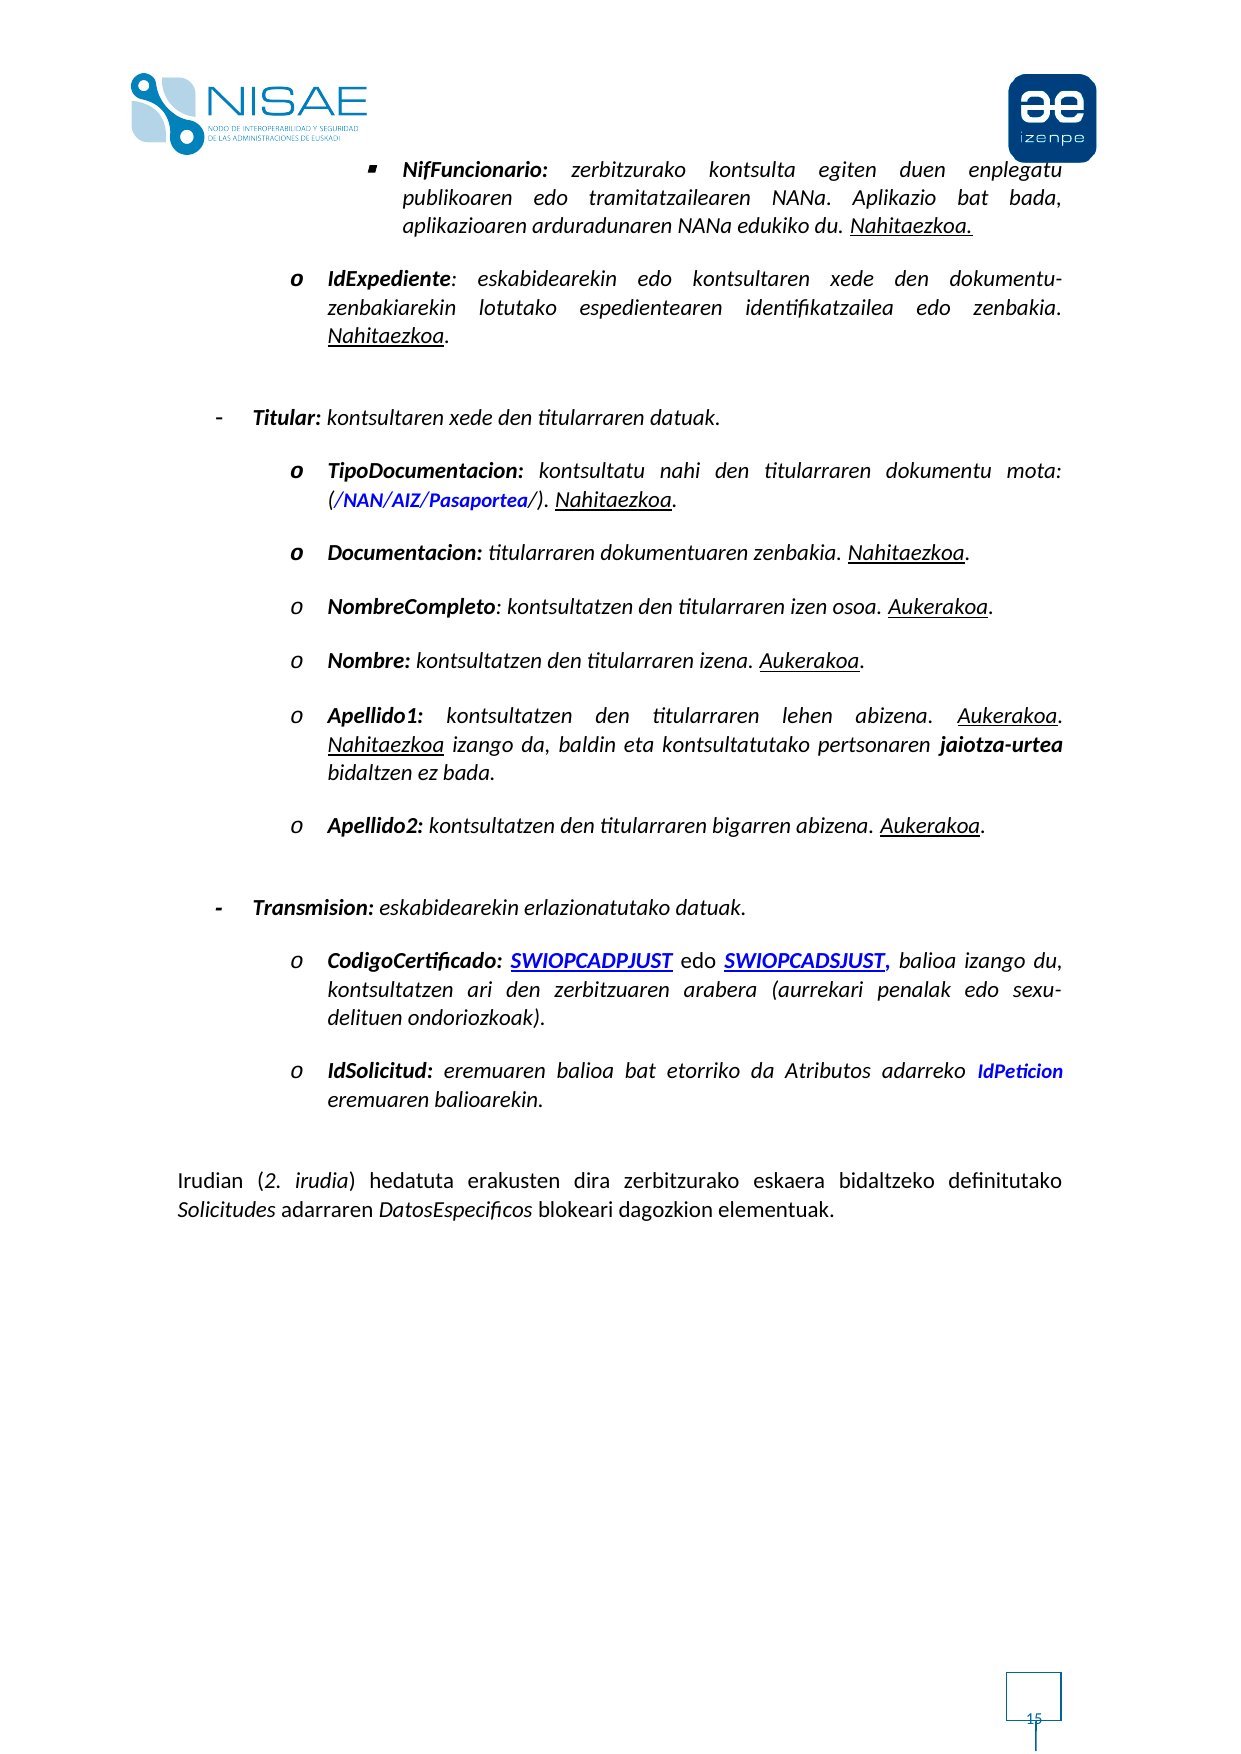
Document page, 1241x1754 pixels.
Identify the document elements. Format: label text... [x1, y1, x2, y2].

list TipoDocumentacion: kontsultatu nahi den titularraren dokumentu mota: (/NAN/AIZ/Pasaportea/). Nahitaezkoa. [290, 456, 1063, 513]
picture [1007, 74, 1097, 163]
list Documentacion: titularraren dokumentuaren zenbakia. Nahitaezkoa. [290, 538, 1063, 567]
list Apellido2: kontsultatzen den titularraren bigarren abizena. Aukerakoa. [290, 811, 1063, 840]
list NifFuncionario: zerbitzurako kontsulta egiten duen enplegatu publikoaren edo tramitatzailearen NANa. Aplikazio bat bada, aplikazioaren arduradunaren NANa edukiko du. Nahitaezkoa. [365, 155, 1063, 239]
picture [181, 131, 193, 143]
list IdExpediente: eskabidearekin edo kontsultaren xede den dokumentu-zenbakiarekin lotutako espedientearen identifikatzailea edo zenbakia. Nahitaezkoa. [290, 264, 1063, 349]
list Titular: kontsultaren xede den titularraren datuak. [215, 402, 1063, 431]
picture [139, 81, 148, 90]
list CodigoCertificado: SWIOPCADPJUST edo SWIOPCADSJUST, balioa izango du, kontsultatzen ari den zerbitzuaren arabera (aurrekari penalak edo sexu-delituen ondoriozkoak). [290, 946, 1063, 1031]
list Apellido1: kontsultatzen den titularraren lehen abizena. Aukerakoa. Nahitaezkoa izango da, baldin eta kontsultatutako pertsonaren jaiotza-urtea bidaltzen ez bada. [290, 701, 1063, 786]
text Irudian (2. irudia) hedatuta erakusten dira zerbitzurako eskaera bidaltzeko definitutako Solicitudes adarraren DatosEspecificos blokeari dagozkion elementuak. [177, 1167, 1063, 1223]
list Nombre: kontsultatzen den titularraren izena. Aukerakoa. [290, 647, 1063, 676]
picture [118, 73, 180, 155]
picture [149, 73, 386, 155]
list IdSolicitud: eremuaren balioa bat etorriko da Atributos adarreko IdPeticion eremuaren balioarekin. [290, 1056, 1063, 1114]
list NombreCompleto: kontsultatzen den titularraren izen osoa. Aukerakoa. [290, 592, 1063, 622]
list Transmision: eskabidearekin erlazionatutako datuak. [215, 893, 1063, 921]
